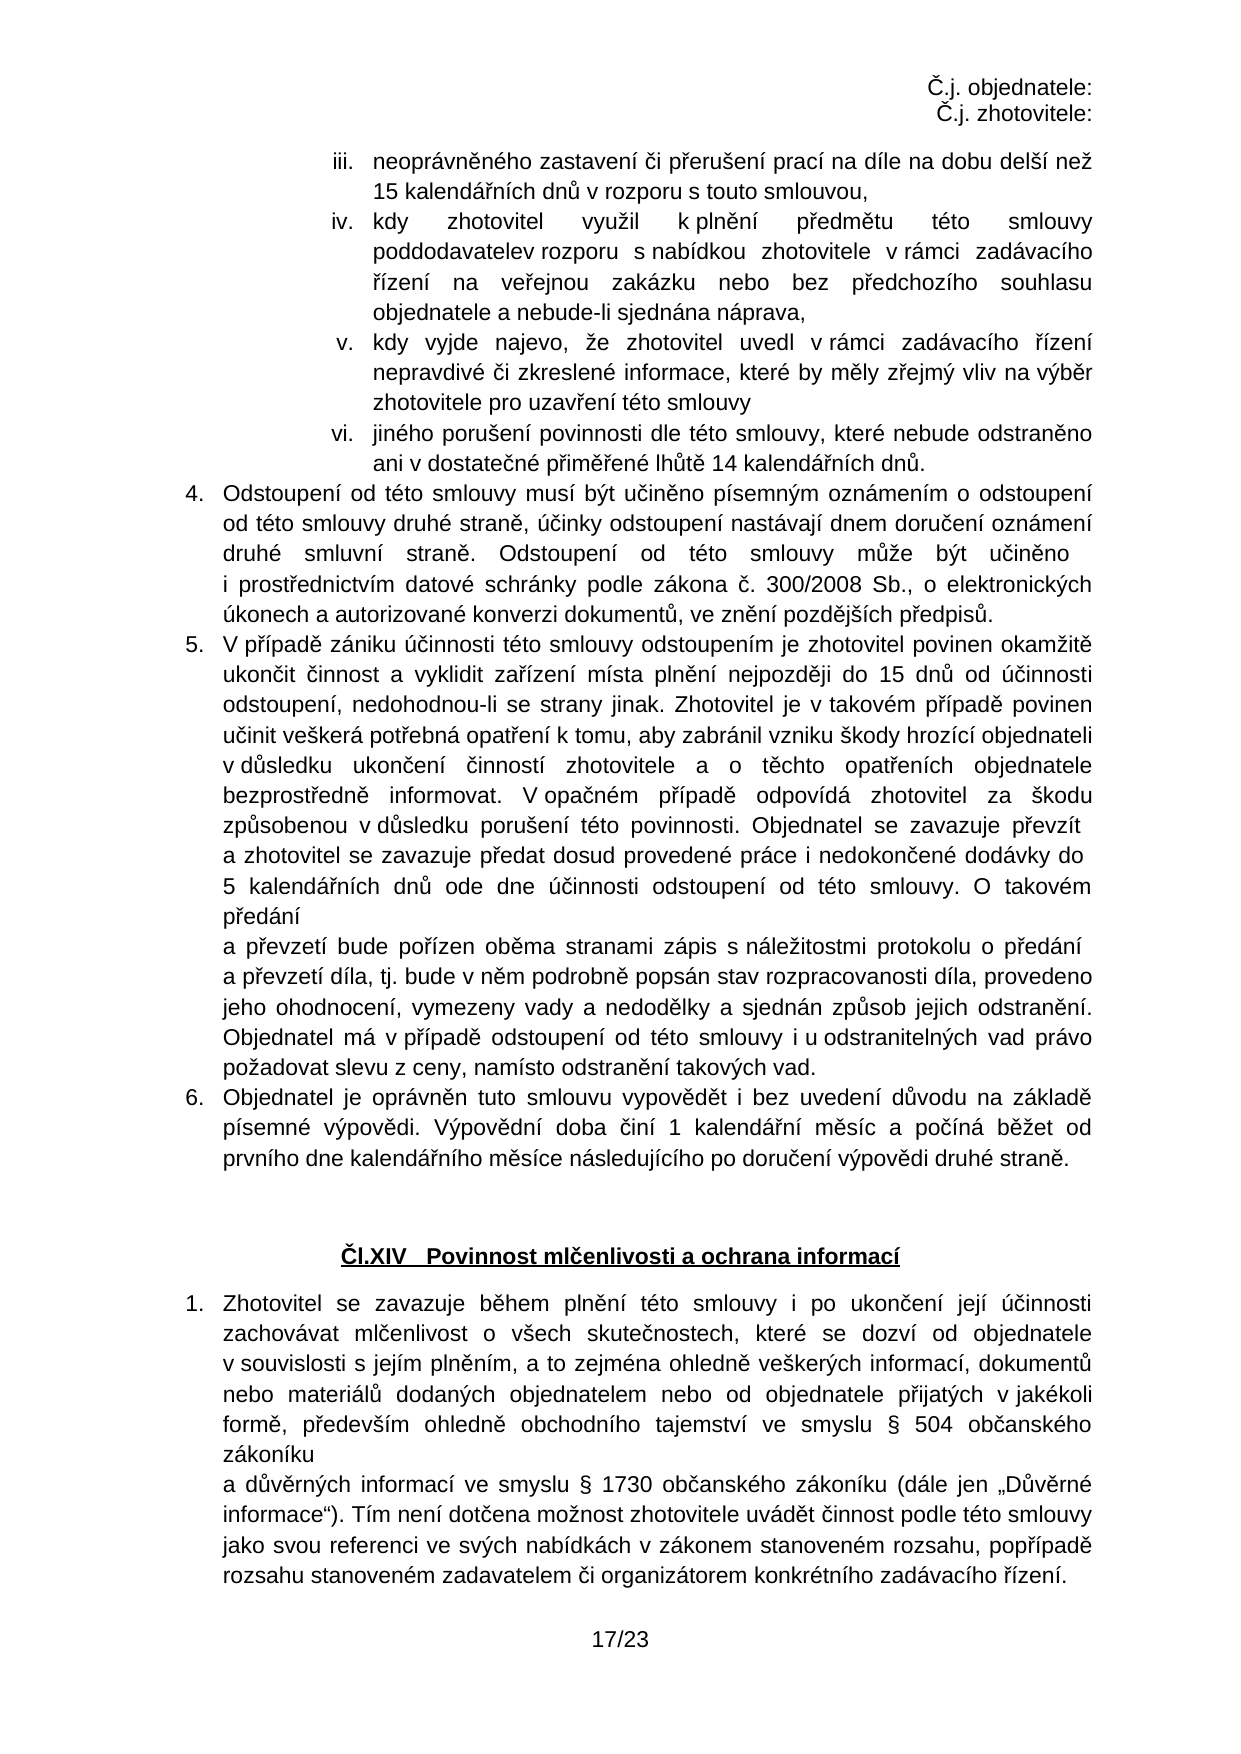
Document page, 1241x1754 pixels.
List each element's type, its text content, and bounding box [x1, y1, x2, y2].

list kdy vyjde najevo, že zhotovitel uvedl v rámci zadávacího řízení nepravdivé či zkreslené informace, které by měly zřejmý vliv na výběr zhotovitele pro uzavření této smlouvy [354, 329, 1093, 416]
list V případě zániku účinnosti této smlouvy odstoupením je zhotovitel povinen okamžitě ukončit činnost a vyklidit zařízení místa plnění nejpozději do 15 dnů od účinnosti odstoupení, nedohodnou-li se strany jinak. Zhotovitel je v takovém případě povinen učinit veškerá potřebná opatření k tomu, aby zabránil vzniku škody hrozící objednateli v důsledku ukončení činností zhotovitele a o těchto opatřeních objednatele bezprostředně informovat. V opačném případě odpovídá zhotovitel za škodu způsobenou v důsledku porušení této povinnosti. Objednatel se zavazuje převzít a zhotovitel se zavazuje předat dosud provedené práce i nedokončené dodávky do 5 kalendářních dnů ode dne účinnosti odstoupení od této smlouvy. O takovém předání a převzetí bude pořízen oběma stranami zápis s náležitostmi protokolu o předání a převzetí díla, tj. bude v něm podrobně popsán stav rozpracovanosti díla, provedeno jeho ohodnocení, vymezeny vady a nedodělky a sjednán způsob jejich odstranění. Objednatel má v případě odstoupení od této smlouvy i u odstranitelných vad právo požadovat slevu z ceny, namísto odstranění takových vad. [185, 631, 1093, 1080]
list Zhotovitel se zavazuje během plnění této smlouvy i po ukončení její účinnosti zachovávat mlčenlivost o všech skutečnostech, které se dozví od objednatele v souvislosti s jejím plněním, a to zejména ohledně veškerých informací, dokumentů nebo materiálů dodaných objednatelem nebo od objednatele přijatých v jakékoli formě, především ohledně obchodního tajemství ve smyslu § 504 občanského zákoníku a důvěrných informací ve smyslu § 1730 občanského zákoníku (dále jen „Důvěrné informace“). Tím není dotčena možnost zhotovitele uvádět činnost podle této smlouvy jako svou referenci ve svých nabídkách v zákonem stanoveném rozsahu, popřípadě rozsahu stanoveném zadavatelem či organizátorem konkrétního zadávacího řízení. [185, 1290, 1093, 1588]
list jiného porušení povinnosti dle této smlouvy, které nebude odstraněno ani v dostatečné přiměřené lhůtě 14 kalendářních dnů. [354, 419, 1093, 476]
text Čl.XIV Povinnost mlčenlivosti a ochrana informací [148, 1243, 1093, 1269]
list Odstoupení od této smlouvy musí být učiněno písemným oznámením o odstoupení od této smlouvy druhé straně, účinky odstoupení nastávají dnem doručení oznámení druhé smluvní straně. Odstoupení od této smlouvy může být učiněno i prostřednictvím datové schránky podle zákona č. 300/2008 Sb., o elektronických úkonech a autorizované konverzi dokumentů, ve znění pozdějších předpisů. [185, 480, 1093, 627]
list kdy zhotovitel využil k plnění předmětu této smlouvy poddodavatelev rozporu s nabídkou zhotovitele v rámci zadávacího řízení na veřejnou zakázku nebo bez předchozího souhlasu objednatele a nebude-li sjednána náprava, [354, 208, 1093, 325]
list Objednatel je oprávněn tuto smlouvu vypovědět i bez uvedení důvodu na základě písemné výpovědi. Výpovědní doba činí 1 kalendářní měsíc a počíná běžet od prvního dne kalendářního měsíce následujícího po doručení výpovědi druhé straně. [185, 1084, 1093, 1171]
list neoprávněného zastavení či přerušení prací na díle na dobu delší než 15 kalendářních dnů v rozporu s touto smlouvou, [354, 148, 1093, 204]
